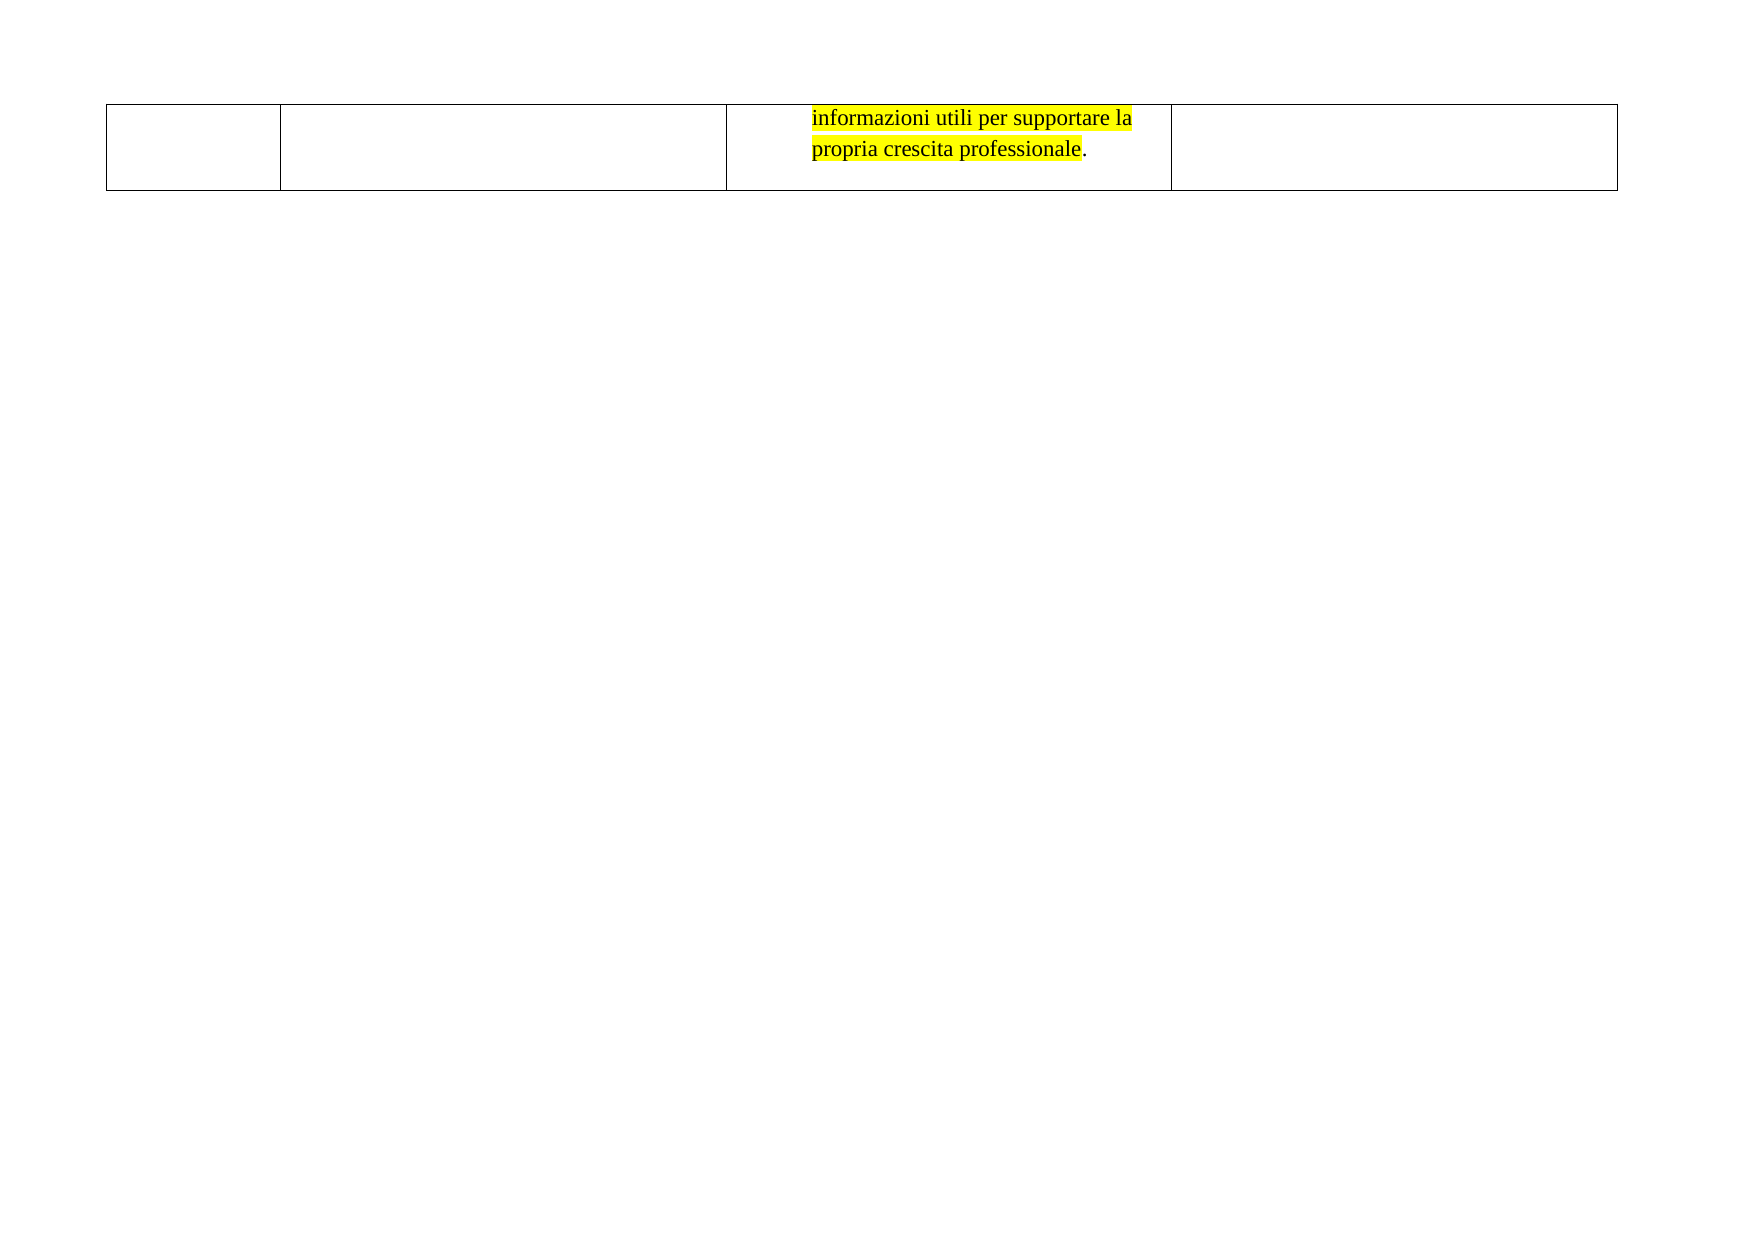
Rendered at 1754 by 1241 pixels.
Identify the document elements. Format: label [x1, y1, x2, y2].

table_cell [727, 105, 1171, 190]
table_cell [107, 105, 280, 190]
table_cell [281, 105, 726, 190]
table_cell [1172, 105, 1617, 190]
